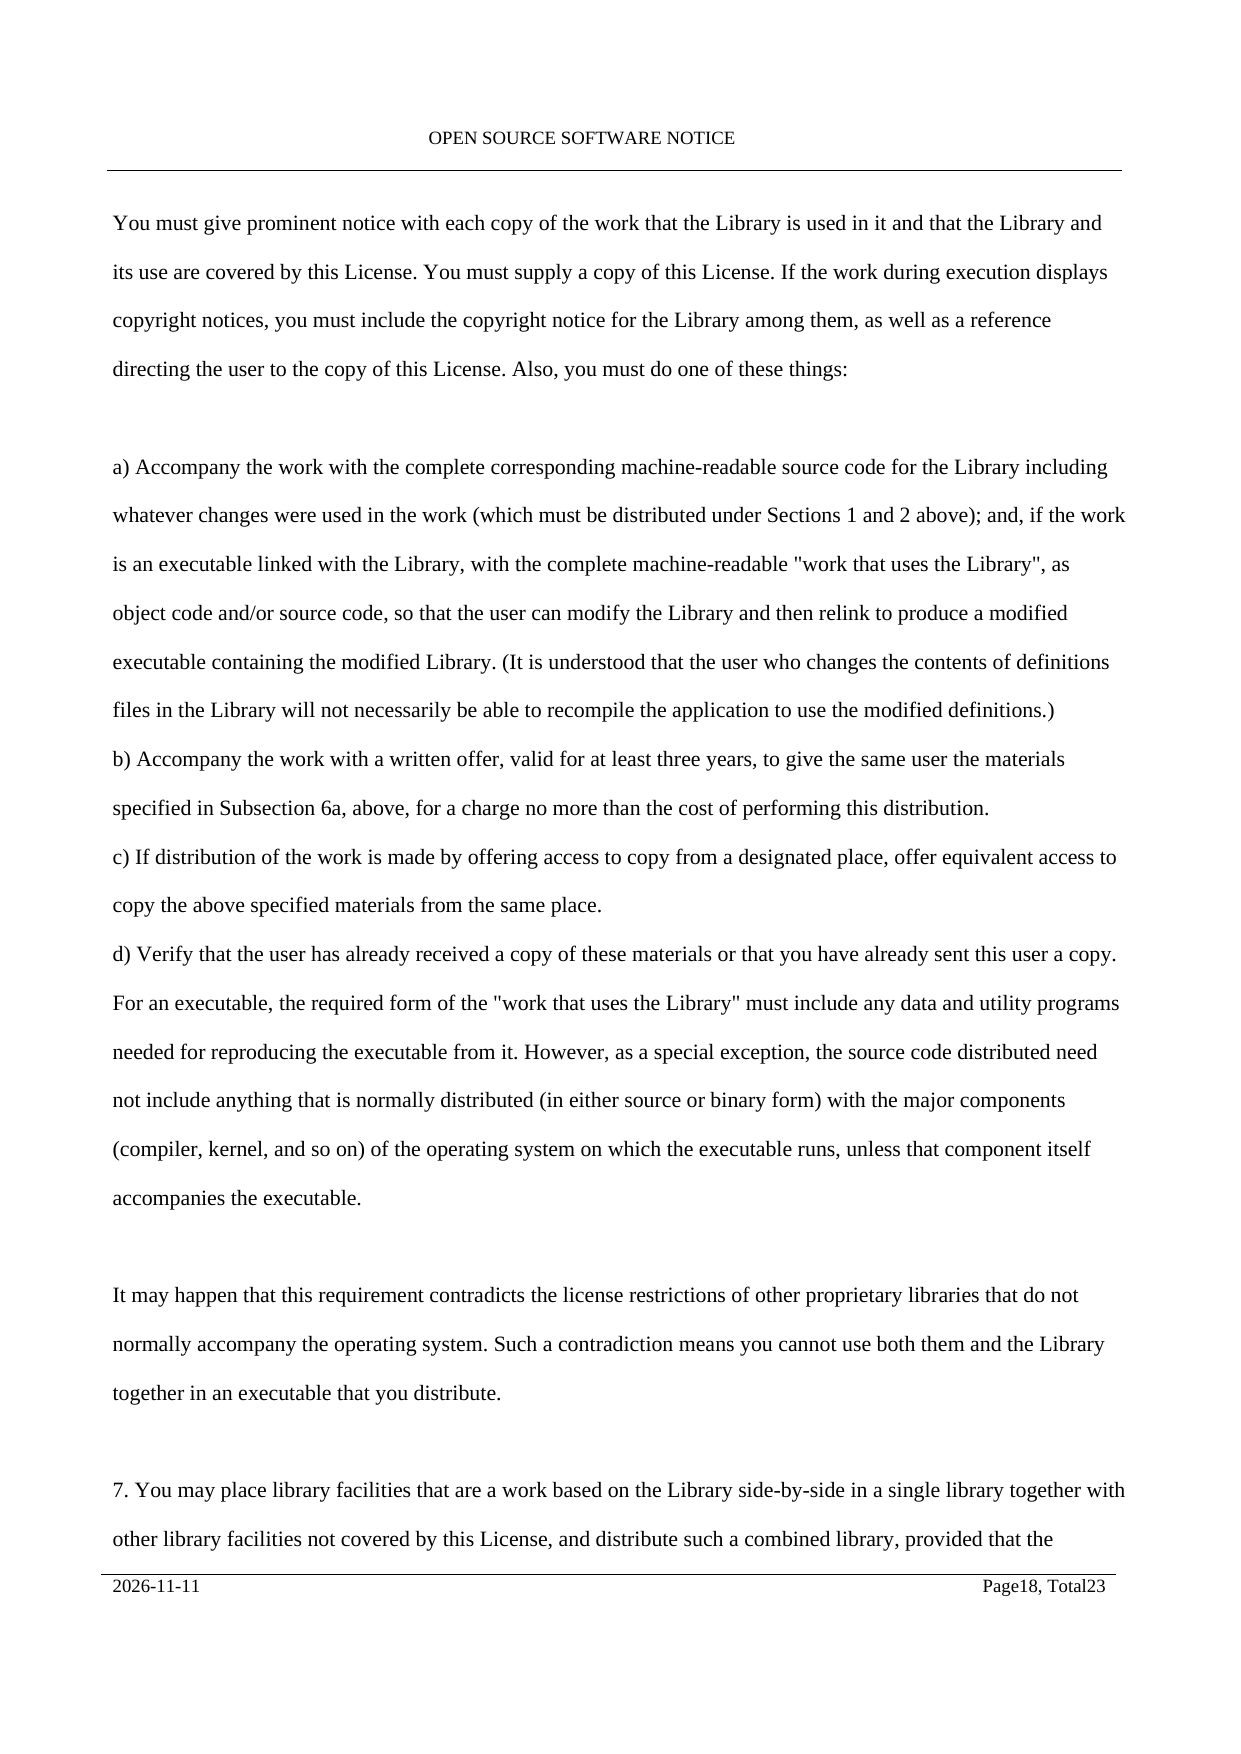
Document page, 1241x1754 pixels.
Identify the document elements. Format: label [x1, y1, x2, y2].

text [112, 206, 1128, 1555]
